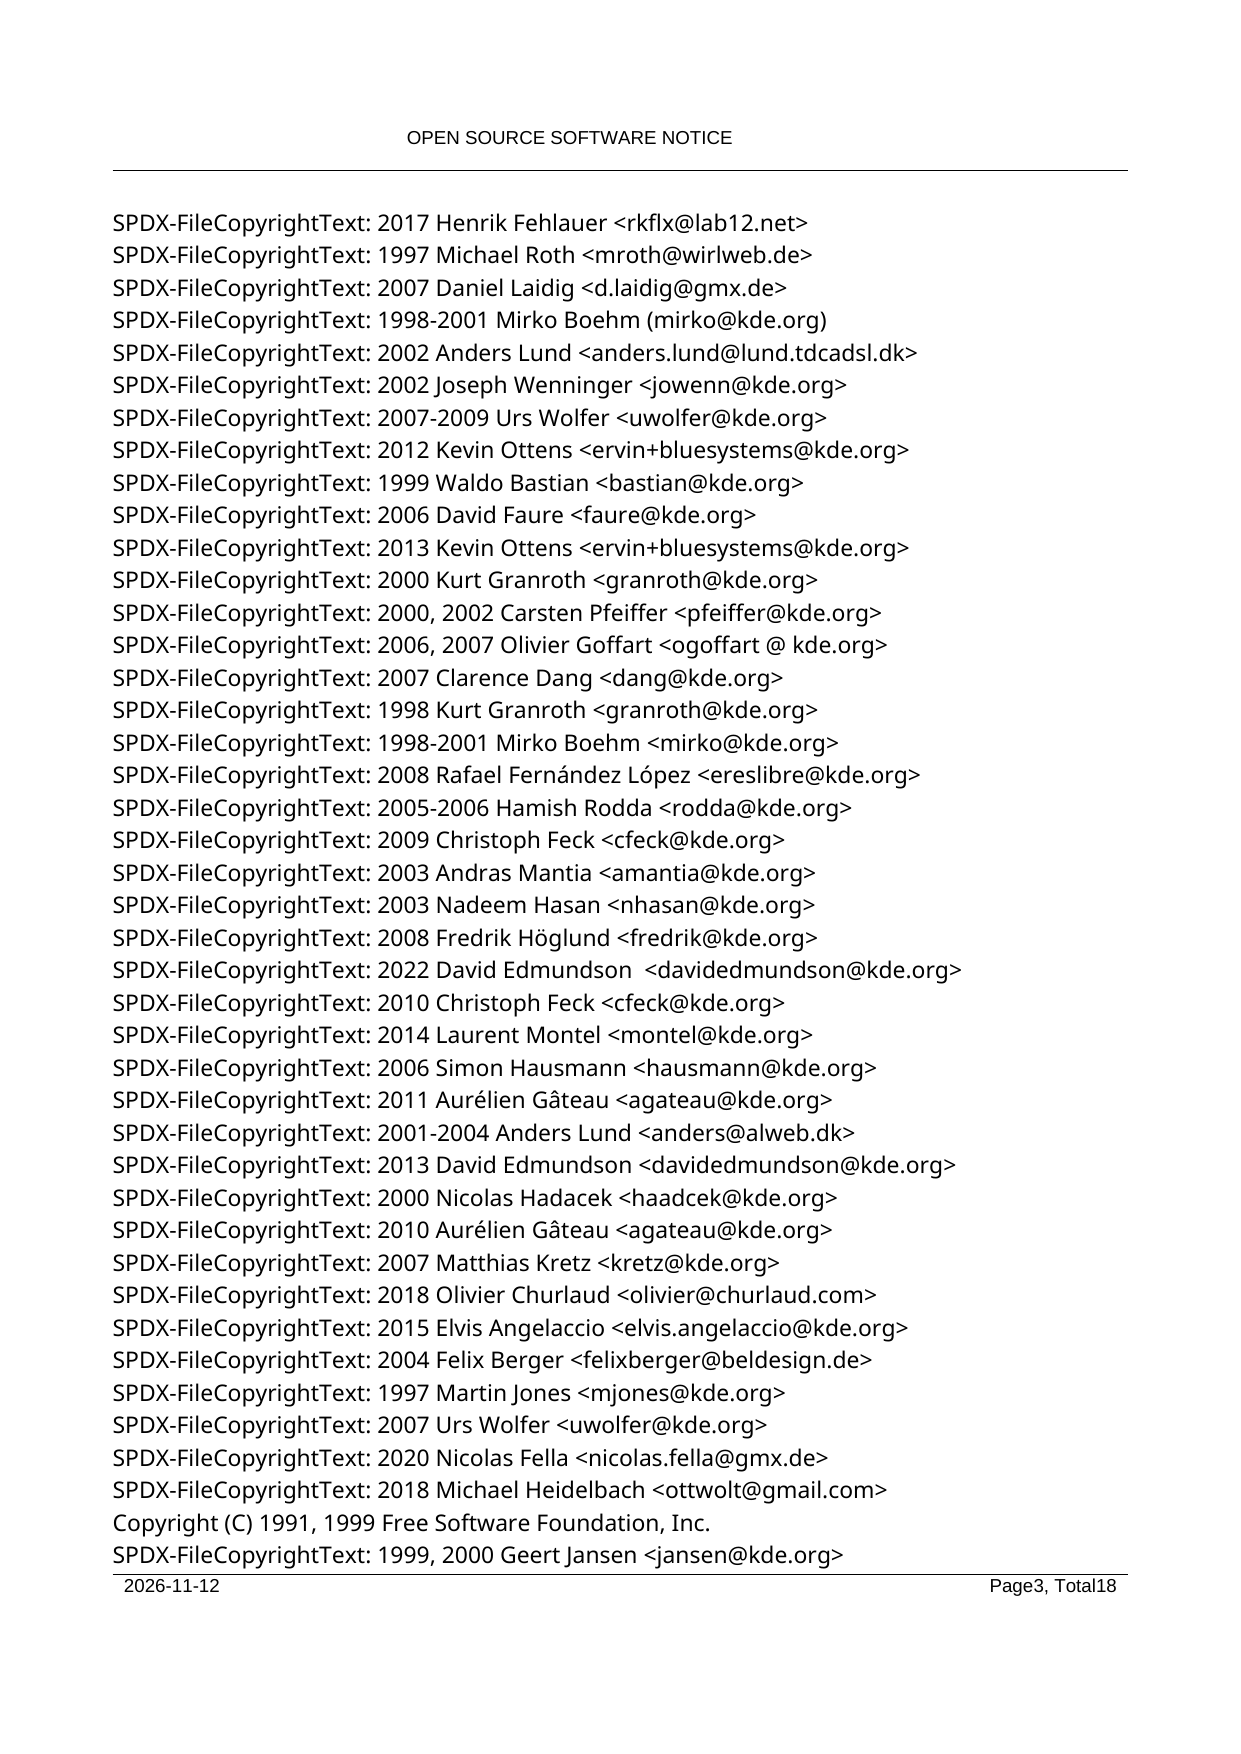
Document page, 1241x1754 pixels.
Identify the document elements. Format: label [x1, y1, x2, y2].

text [112, 206, 1128, 1571]
